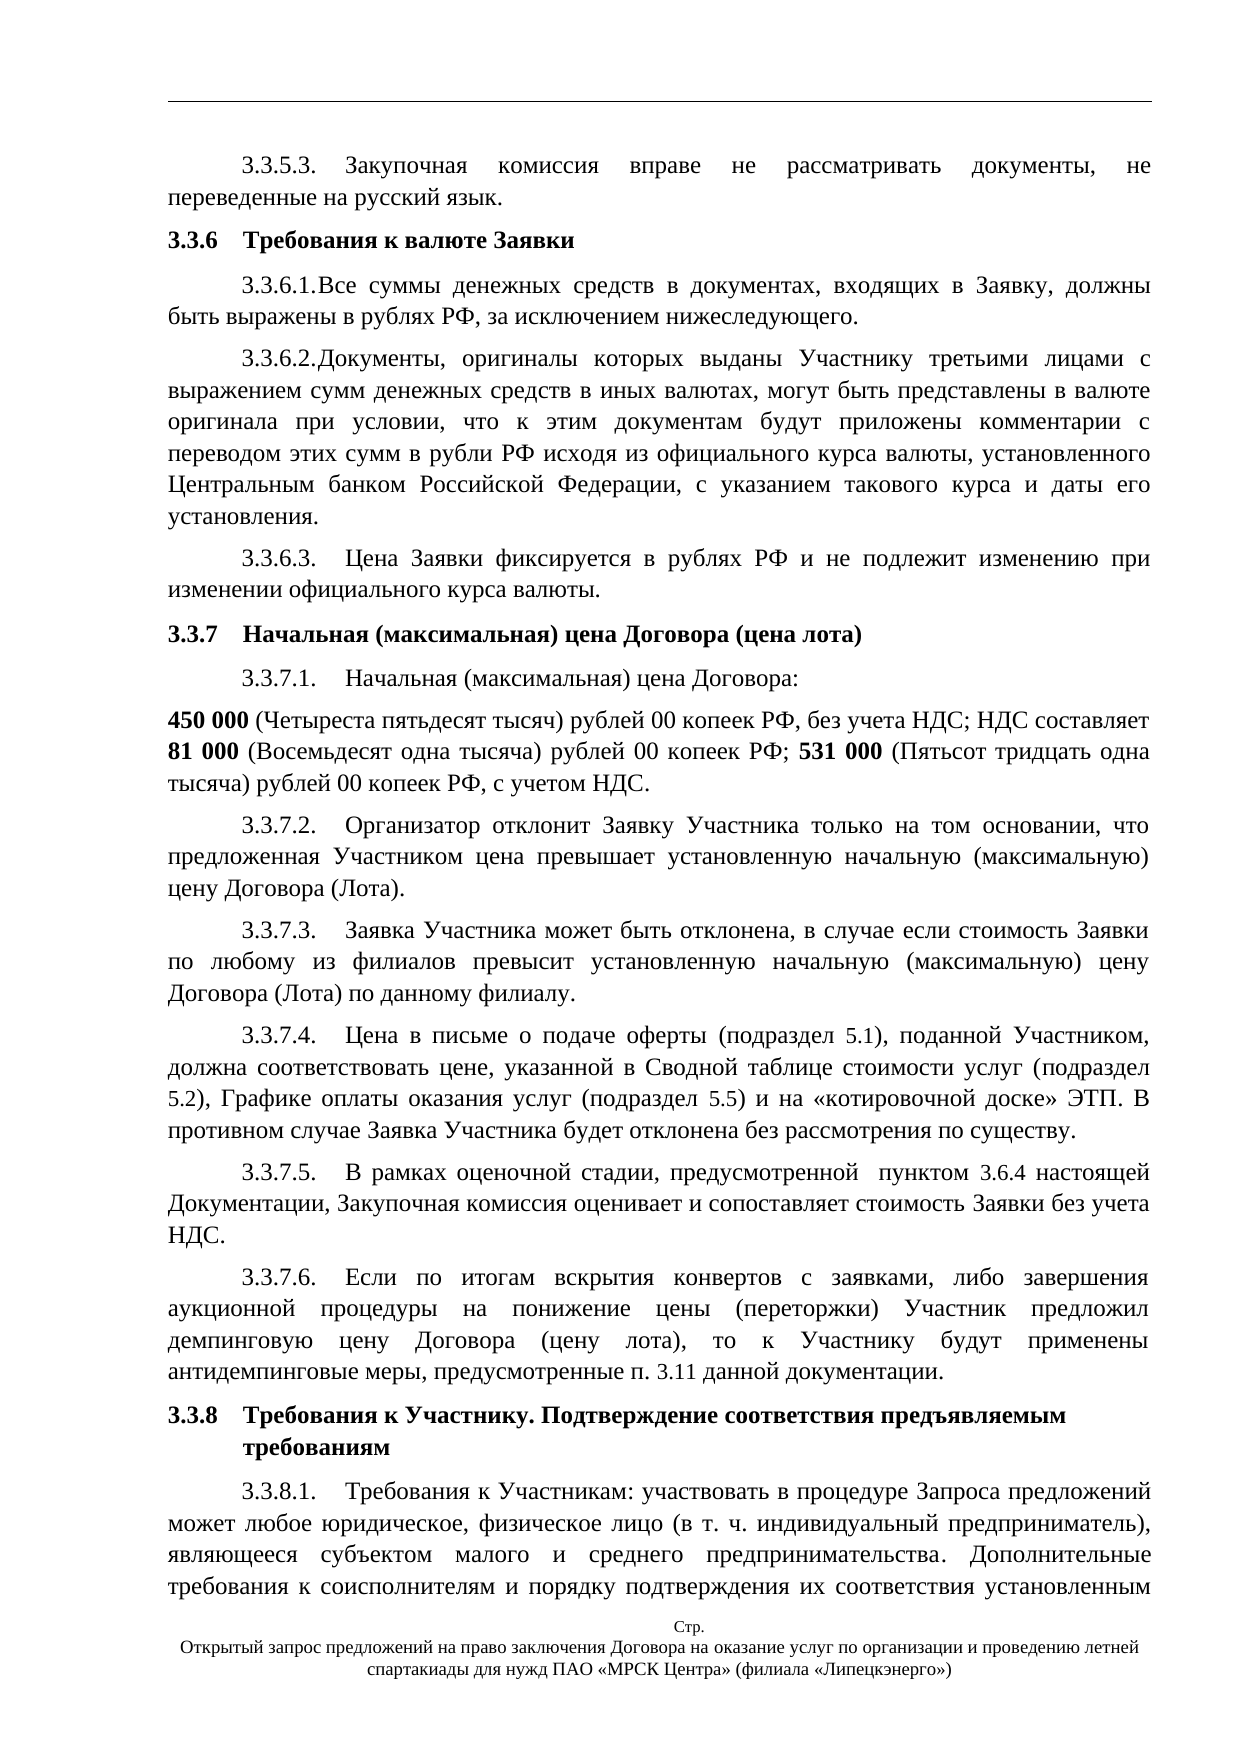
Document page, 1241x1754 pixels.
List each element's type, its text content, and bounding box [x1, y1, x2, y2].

subtitle Требования к валюте Заявки [168, 226, 1152, 254]
list Документы, оригиналы которых выданы Участнику третьими лицами с выражением сумм денежных средств в иных валютах, могут быть представлены в валюте оригинала при условии, что к этим документам будут приложены комментарии с переводом этих сумм в рубли РФ исходя из официального курса валюты, установленного Центральным банком Российской Федерации, с указанием такового курса и даты его установления. [168, 343, 1152, 530]
list Если по итогам вскрытия конвертов с заявками, либо завершения аукционной процедуры на понижение цены (переторжки) Участник предложил демпинговую цену Договора (цену лота), то к Участнику будут применены антидемпинговые меры, предусмотренные п. 3.11 данной документации. [168, 1262, 1150, 1385]
list Заявка Участника может быть отклонена, в случае если стоимость Заявки по любому из филиалов превысит установленную начальную (максимальную) цену Договора (Лота) по данному филиалу. [168, 915, 1150, 1007]
list В рамках оценочной стадии, предусмотренной пунктом 3.6.4 настоящей Документации, Закупочная комиссия оценивает и сопоставляет стоимость Заявки без учета НДС. [168, 1157, 1150, 1248]
list Все суммы денежных средств в документах, входящих в Заявку, должны быть выражены в рублях РФ, за исключением нижеследующего. [168, 270, 1152, 330]
list Цена Заявки фиксируется в рублях РФ и не подлежит изменению при изменении официального курса валюты. [168, 543, 1152, 603]
list Закупочная комиссия вправе не рассматривать документы, не переведенные на русский язык. [168, 150, 1152, 210]
list Цена в письме о подаче оферты (подраздел 5.1), поданной Участником, должна соответствовать цене, указанной в Сводной таблице стоимости услуг (подраздел 5.2), Графике оплаты оказания услуг (подраздел 5.5) и на «котировочной доске» ЭТП. В противном случае Заявка Участника будет отклонена без рассмотрения по существу. [168, 1020, 1150, 1143]
list Организатор отклонит Заявку Участника только на том основании, что предложенная Участником цена превышает установленную начальную (максимальную) цену Договора (Лота). [168, 810, 1150, 902]
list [168, 1476, 1152, 1599]
subtitle Требования к Участнику. Подтверждение соответствия предъявляемым требованиям [168, 1401, 1152, 1461]
text 450 000 (Четыреста пятьдесят тысяч) рублей 00 копеек РФ, без учета НДС; НДС составляет 81 000 (Восемьдесят одна тысяча) рублей 00 копеек РФ; 531 000 (Пятьсот тридцать одна тысяча) рублей 00 копеек РФ, с учетом НДС. [168, 705, 1150, 797]
list Начальная (максимальная) цена Договора: [168, 663, 1150, 691]
subtitle Начальная (максимальная) цена Договора (цена лота) [168, 619, 1152, 647]
